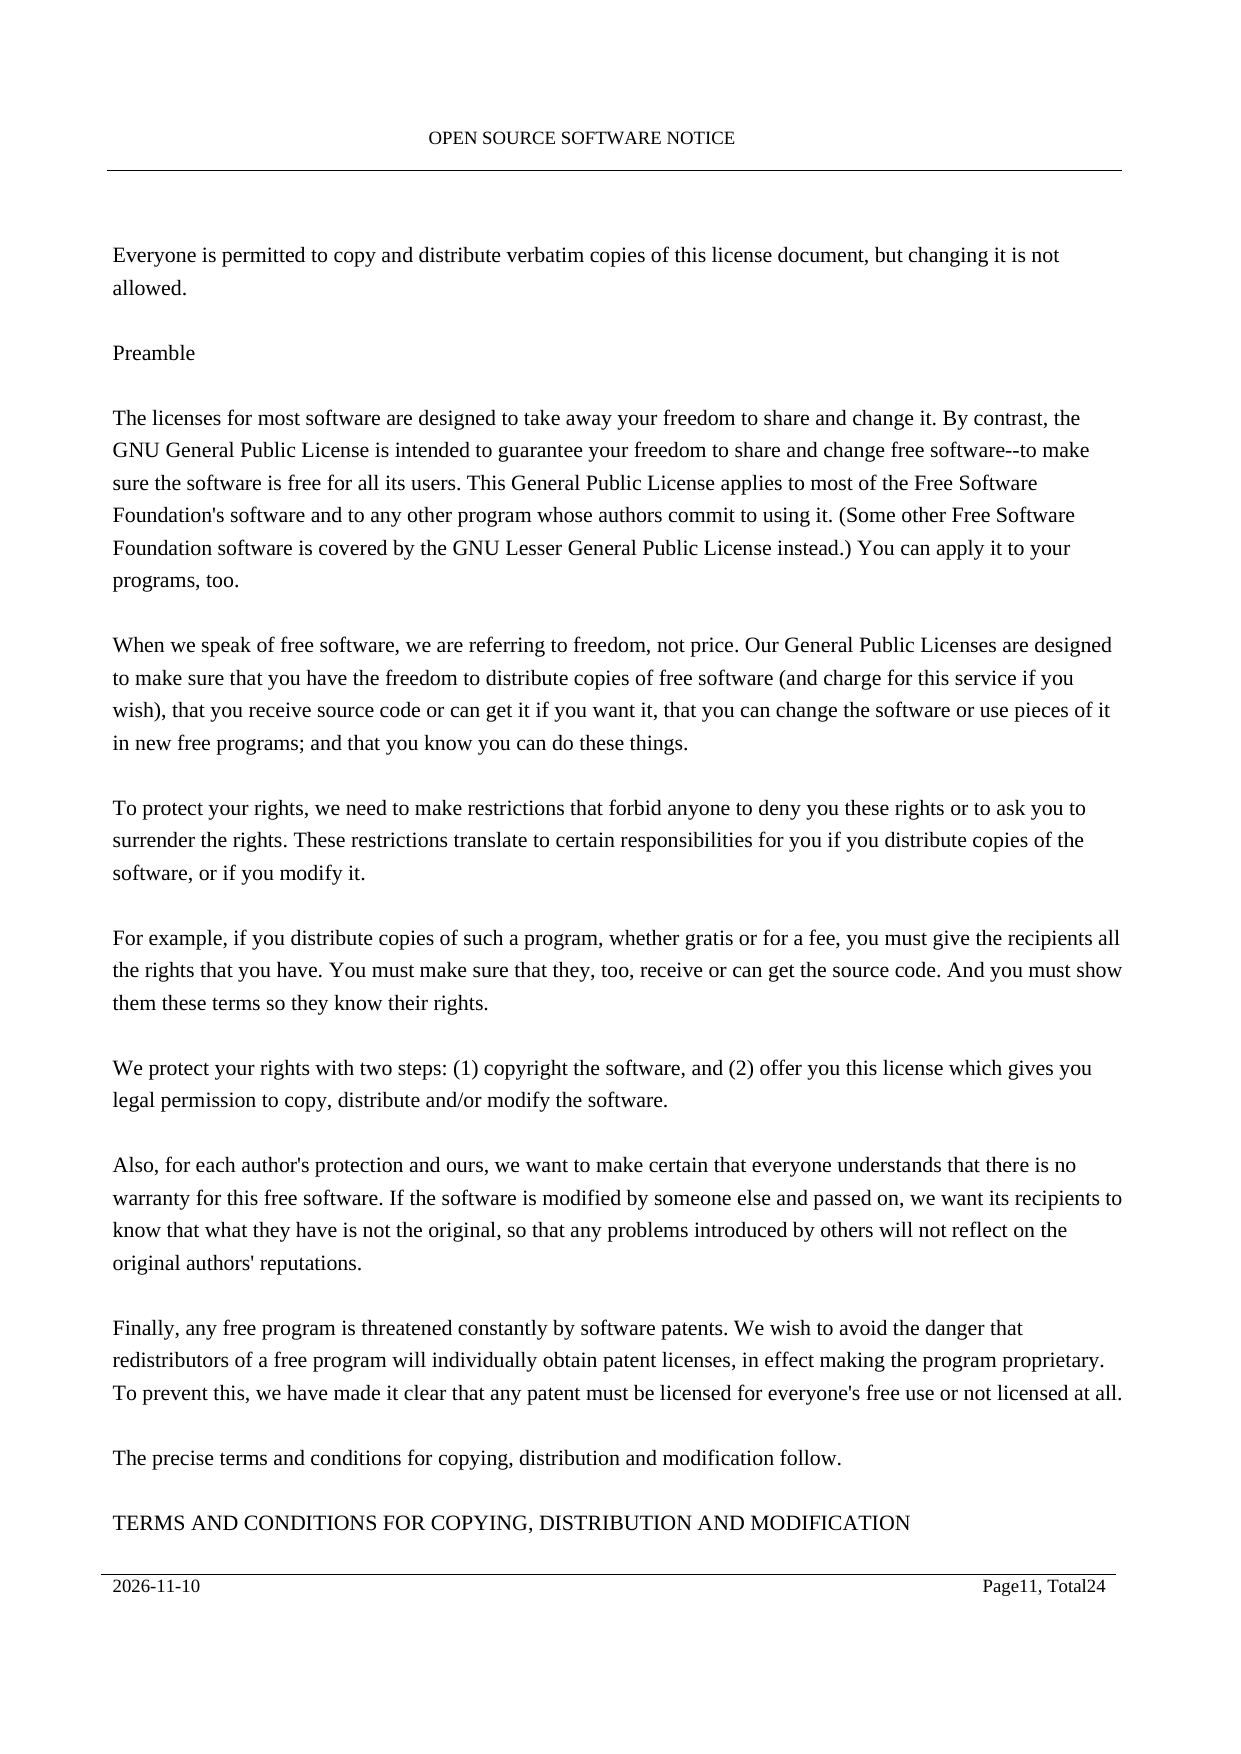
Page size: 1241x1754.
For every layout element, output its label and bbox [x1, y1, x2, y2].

text [112, 206, 1128, 1539]
